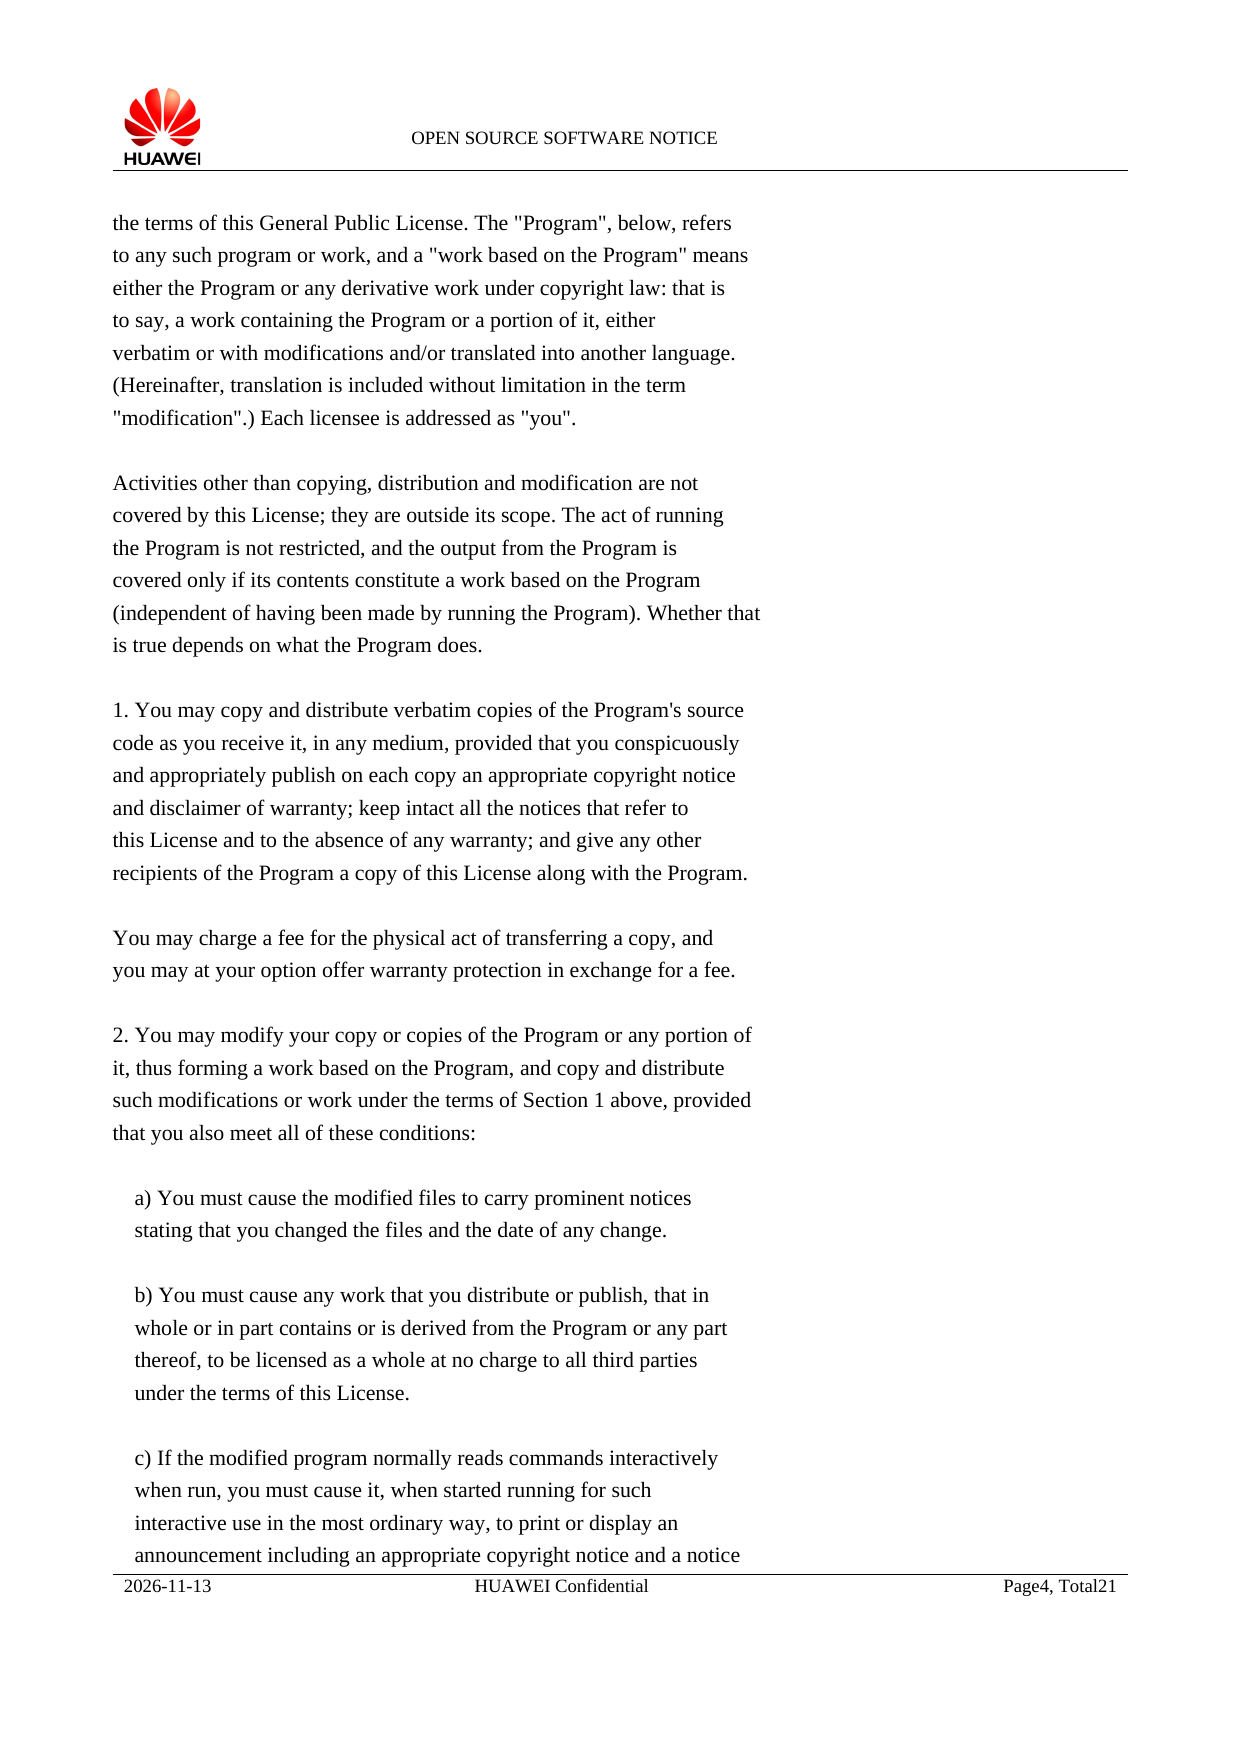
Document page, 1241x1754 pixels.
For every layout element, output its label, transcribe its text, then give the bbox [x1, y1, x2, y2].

text covered by this License; they are outside its scope. The act of running [112, 499, 1128, 531]
text a) You must cause the modified files to carry prominent notices [112, 1181, 1128, 1214]
text thereof, to be licensed as a whole at no charge to all third parties [112, 1344, 1128, 1376]
text You may charge a fee for the physical act of transferring a copy, and [112, 921, 1128, 954]
text to say, a work containing the Program or a portion of it, either [112, 304, 1128, 336]
text announcement including an appropriate copyright notice and a notice [112, 1539, 1128, 1571]
text this License and to the absence of any warranty; and give any other [112, 824, 1128, 856]
text and appropriately publish on each copy an appropriate copyright notice [112, 759, 1128, 791]
text it, thus forming a work based on the Program, and copy and distribute [112, 1051, 1128, 1084]
text the terms of this General Public License. The "Program", below, refers [112, 206, 1128, 239]
text covered only if its contents constitute a work based on the Program [112, 564, 1128, 596]
text and disclaimer of warranty; keep intact all the notices that refer to [112, 791, 1128, 824]
text (Hereinafter, translation is included without limitation in the term [112, 369, 1128, 401]
text under the terms of this License. [112, 1376, 1128, 1409]
picture [124, 88, 201, 165]
text c) If the modified program normally reads commands interactively [112, 1441, 1128, 1474]
text is true depends on what the Program does. [112, 629, 1128, 661]
text "modification".) Each licensee is addressed as "you". [112, 401, 1128, 434]
text such modifications or work under the terms of Section 1 above, provided [112, 1084, 1128, 1116]
text whole or in part contains or is derived from the Program or any part [112, 1311, 1128, 1344]
text you may at your option offer warranty protection in exchange for a fee. [112, 954, 1128, 986]
text that you also meet all of these conditions: [112, 1116, 1128, 1149]
text stating that you changed the files and the date of any change. [112, 1214, 1128, 1246]
text (independent of having been made by running the Program). Whether that [112, 596, 1128, 629]
text code as you receive it, in any medium, provided that you conspicuously [112, 726, 1128, 759]
text verbatim or with modifications and/or translated into another language. [112, 336, 1128, 369]
text 1. You may copy and distribute verbatim copies of the Program's source [112, 694, 1128, 726]
text either the Program or any derivative work under copyright law: that is [112, 271, 1128, 304]
text recipients of the Program a copy of this License along with the Program. [112, 856, 1128, 889]
text Activities other than copying, distribution and modification are not [112, 466, 1128, 499]
text interactive use in the most ordinary way, to print or display an [112, 1506, 1128, 1539]
text when run, you must cause it, when started running for such [112, 1474, 1128, 1506]
text to any such program or work, and a "work based on the Program" means [112, 239, 1128, 271]
text the Program is not restricted, and the output from the Program is [112, 531, 1128, 564]
text b) You must cause any work that you distribute or publish, that in [112, 1279, 1128, 1311]
text 2. You may modify your copy or copies of the Program or any portion of [112, 1019, 1128, 1051]
